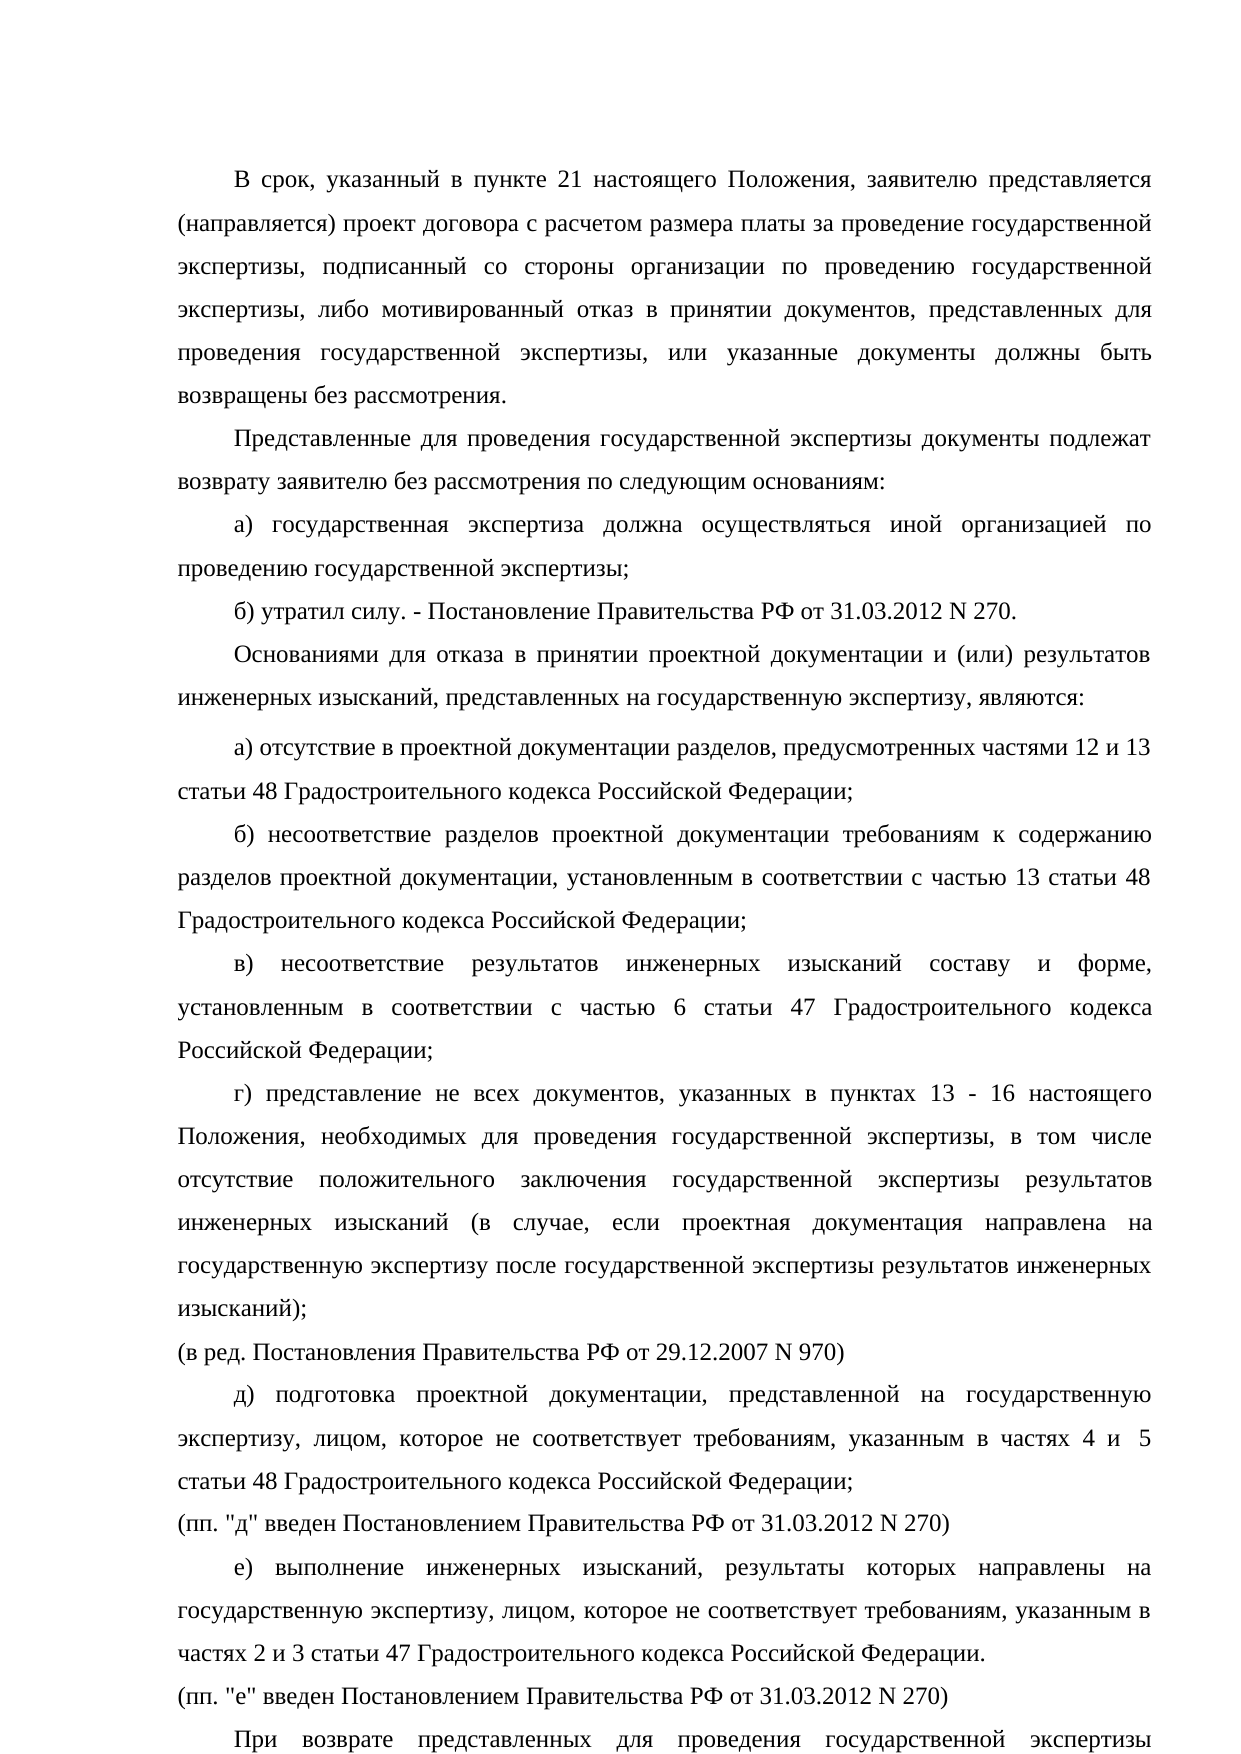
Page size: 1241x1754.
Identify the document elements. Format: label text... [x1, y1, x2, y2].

text е) выполнение инженерных изысканий, результаты которых направлены на государственную экспертизу, лицом, которое не соответствует требованиям, указанным в частях 2 и 3 статьи 47 Градостроительного кодекса Российской Федерации. [177, 1552, 1152, 1667]
text в) несоответствие результатов инженерных изысканий составу и форме, установленным в соответствии с частью 6 статьи 47 Градостроительного кодекса Российской Федерации; [177, 948, 1152, 1063]
text б) несоответствие разделов проектной документации требованиям к содержанию разделов проектной документации, установленным в соответствии с частью 13 статьи 48 Градостроительного кодекса Российской Федерации; [177, 819, 1152, 934]
text (в ред. Постановления Правительства РФ от 29.12.2007 N 970) [177, 1337, 1167, 1365]
text а) отсутствие в проектной документации разделов, предусмотренных частями 12 и 13 статьи 48 Градостроительного кодекса Российской Федерации; [177, 732, 1152, 804]
text Основаниями для отказа в принятии проектной документации и (или) результатов инженерных изысканий, представленных на государственную экспертизу, являются: [177, 639, 1151, 711]
text б) утратил силу. - Постановление Правительства РФ от 31.03.2012 N 270. [233, 596, 1167, 625]
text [177, 1724, 1152, 1753]
text (пп. "е" введен Постановлением Правительства РФ от 31.03.2012 N 270) [177, 1681, 1167, 1710]
text В срок, указанный в пункте 21 настоящего Положения, заявителю представляется (направляется) проект договора с расчетом размера платы за проведение государственной экспертизы, подписанный со стороны организации по проведению государственной экспертизы, либо мотивированный отказ в принятии документов, представленных для проведения государственной экспертизы, или указанные документы должны быть возвращены без рассмотрения. [177, 164, 1152, 409]
text г) представление не всех документов, указанных в пунктах 13 - 16 настоящего Положения, необходимых для проведения государственной экспертизы, в том числе отсутствие положительного заключения государственной экспертизы результатов инженерных изысканий (в случае, если проектная документация направлена на государственную экспертизу после государственной экспертизы результатов инженерных изысканий); [177, 1078, 1152, 1322]
text д) подготовка проектной документации, представленной на государственную экспертизу, лицом, которое не соответствует требованиям, указанным в частях 4 и 5 статьи 48 Градостроительного кодекса Российской Федерации; [177, 1379, 1151, 1494]
text Представленные для проведения государственной экспертизы документы подлежат возврату заявителю без рассмотрения по следующим основаниям: [177, 423, 1152, 495]
text а) государственная экспертиза должна осуществляться иной организацией по проведению государственной экспертизы; [177, 509, 1152, 581]
text (пп. "д" введен Постановлением Правительства РФ от 31.03.2012 N 270) [177, 1509, 1167, 1538]
